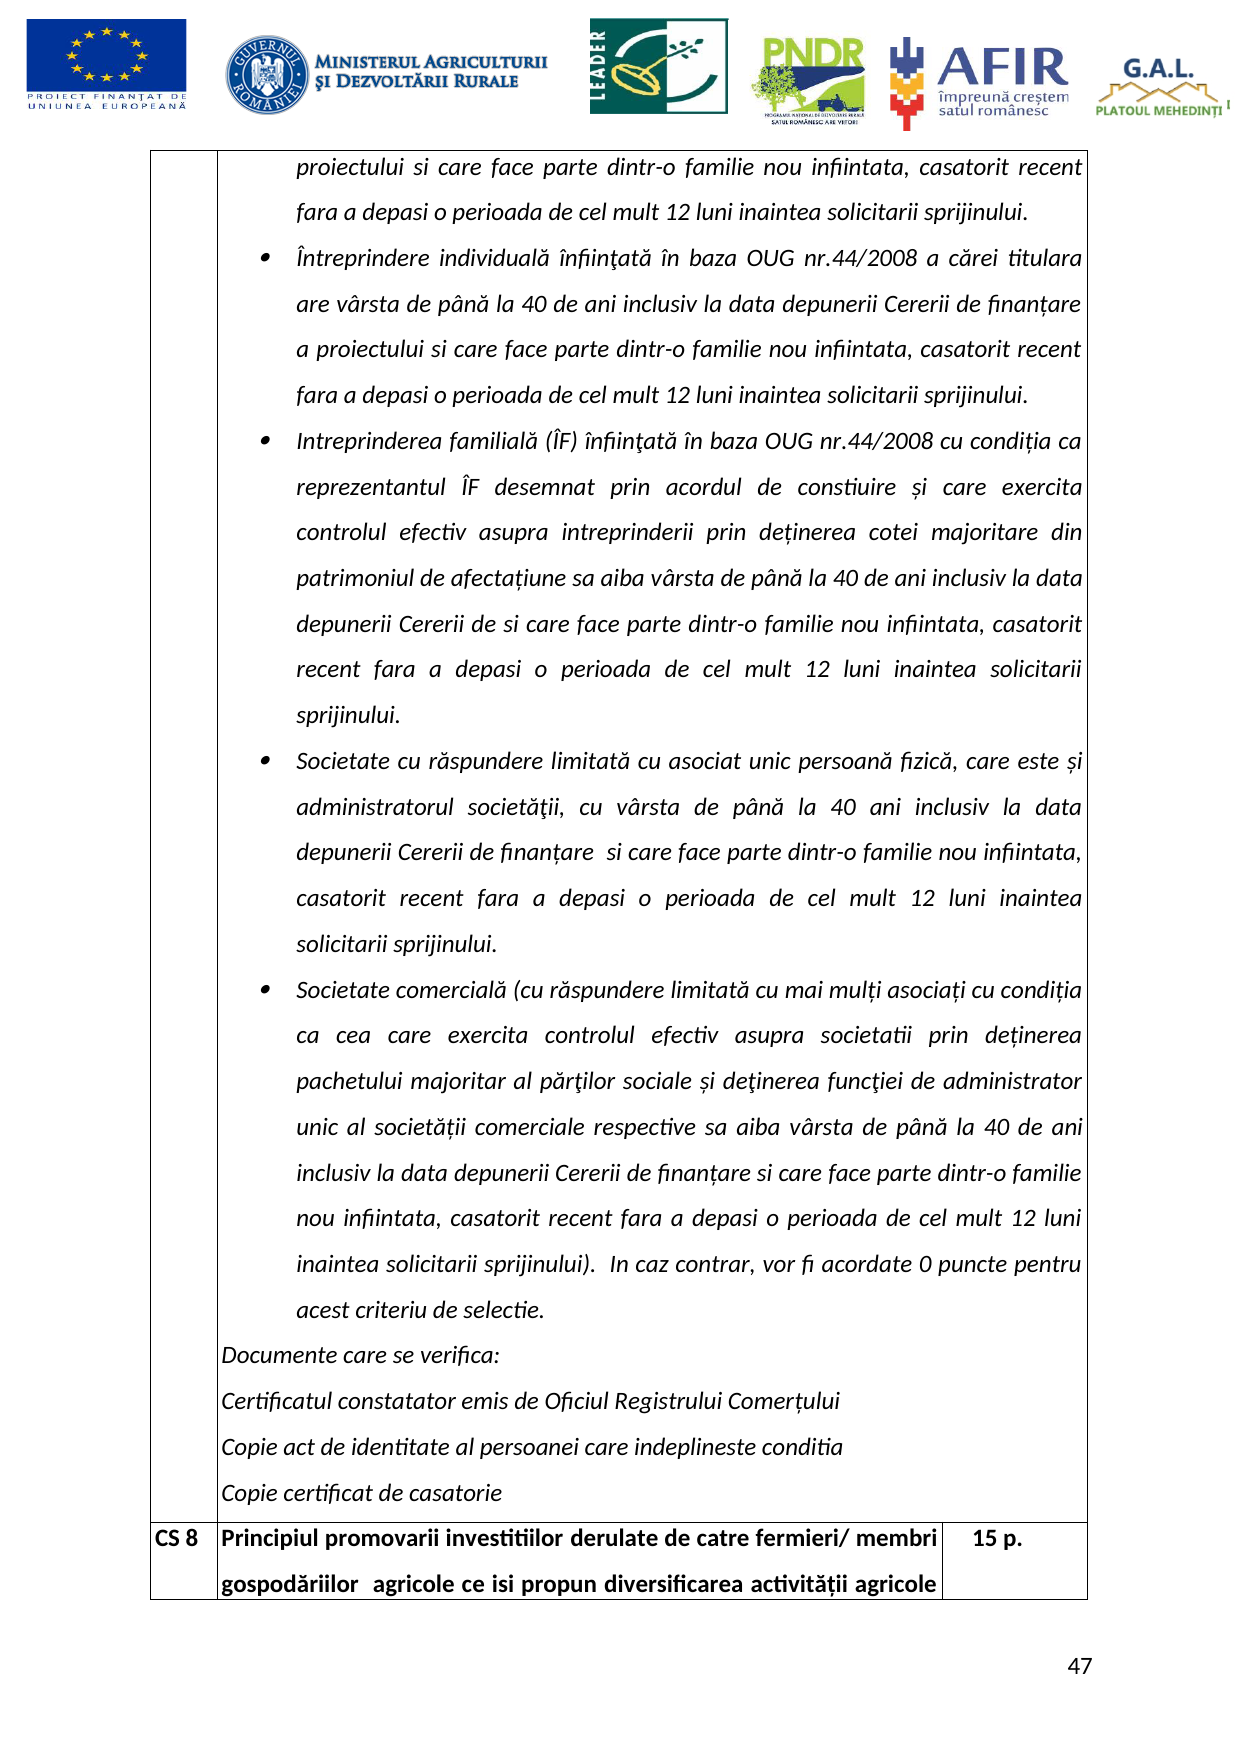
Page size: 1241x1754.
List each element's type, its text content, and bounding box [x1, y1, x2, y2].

picture [26, 19, 187, 113]
table_cell CS 8 [151, 1523, 217, 1599]
picture [590, 18, 1069, 149]
picture [214, 19, 550, 133]
table_cell 15 p. [943, 1523, 1087, 1599]
picture [1077, 31, 1235, 125]
